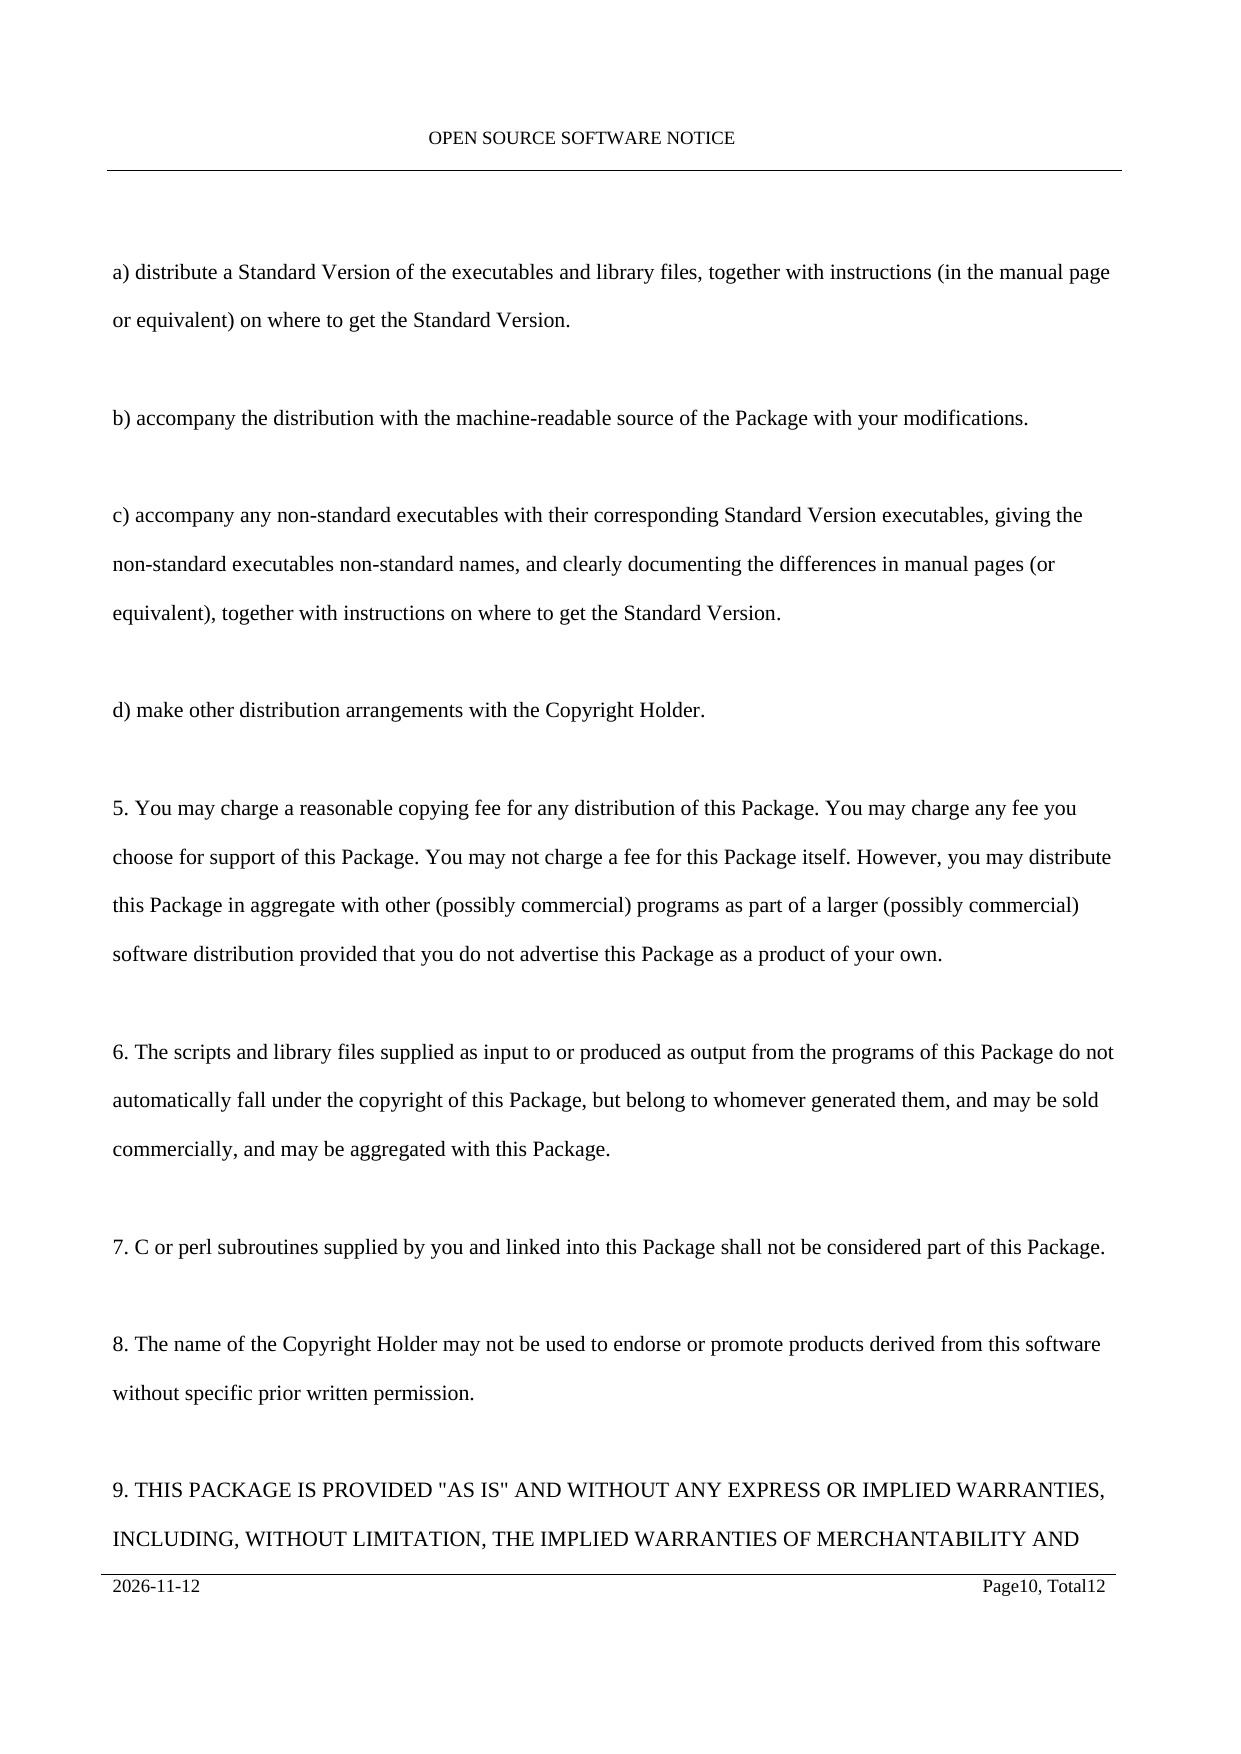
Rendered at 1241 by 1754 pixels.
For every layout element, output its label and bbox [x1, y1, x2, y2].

text [112, 206, 1128, 1555]
